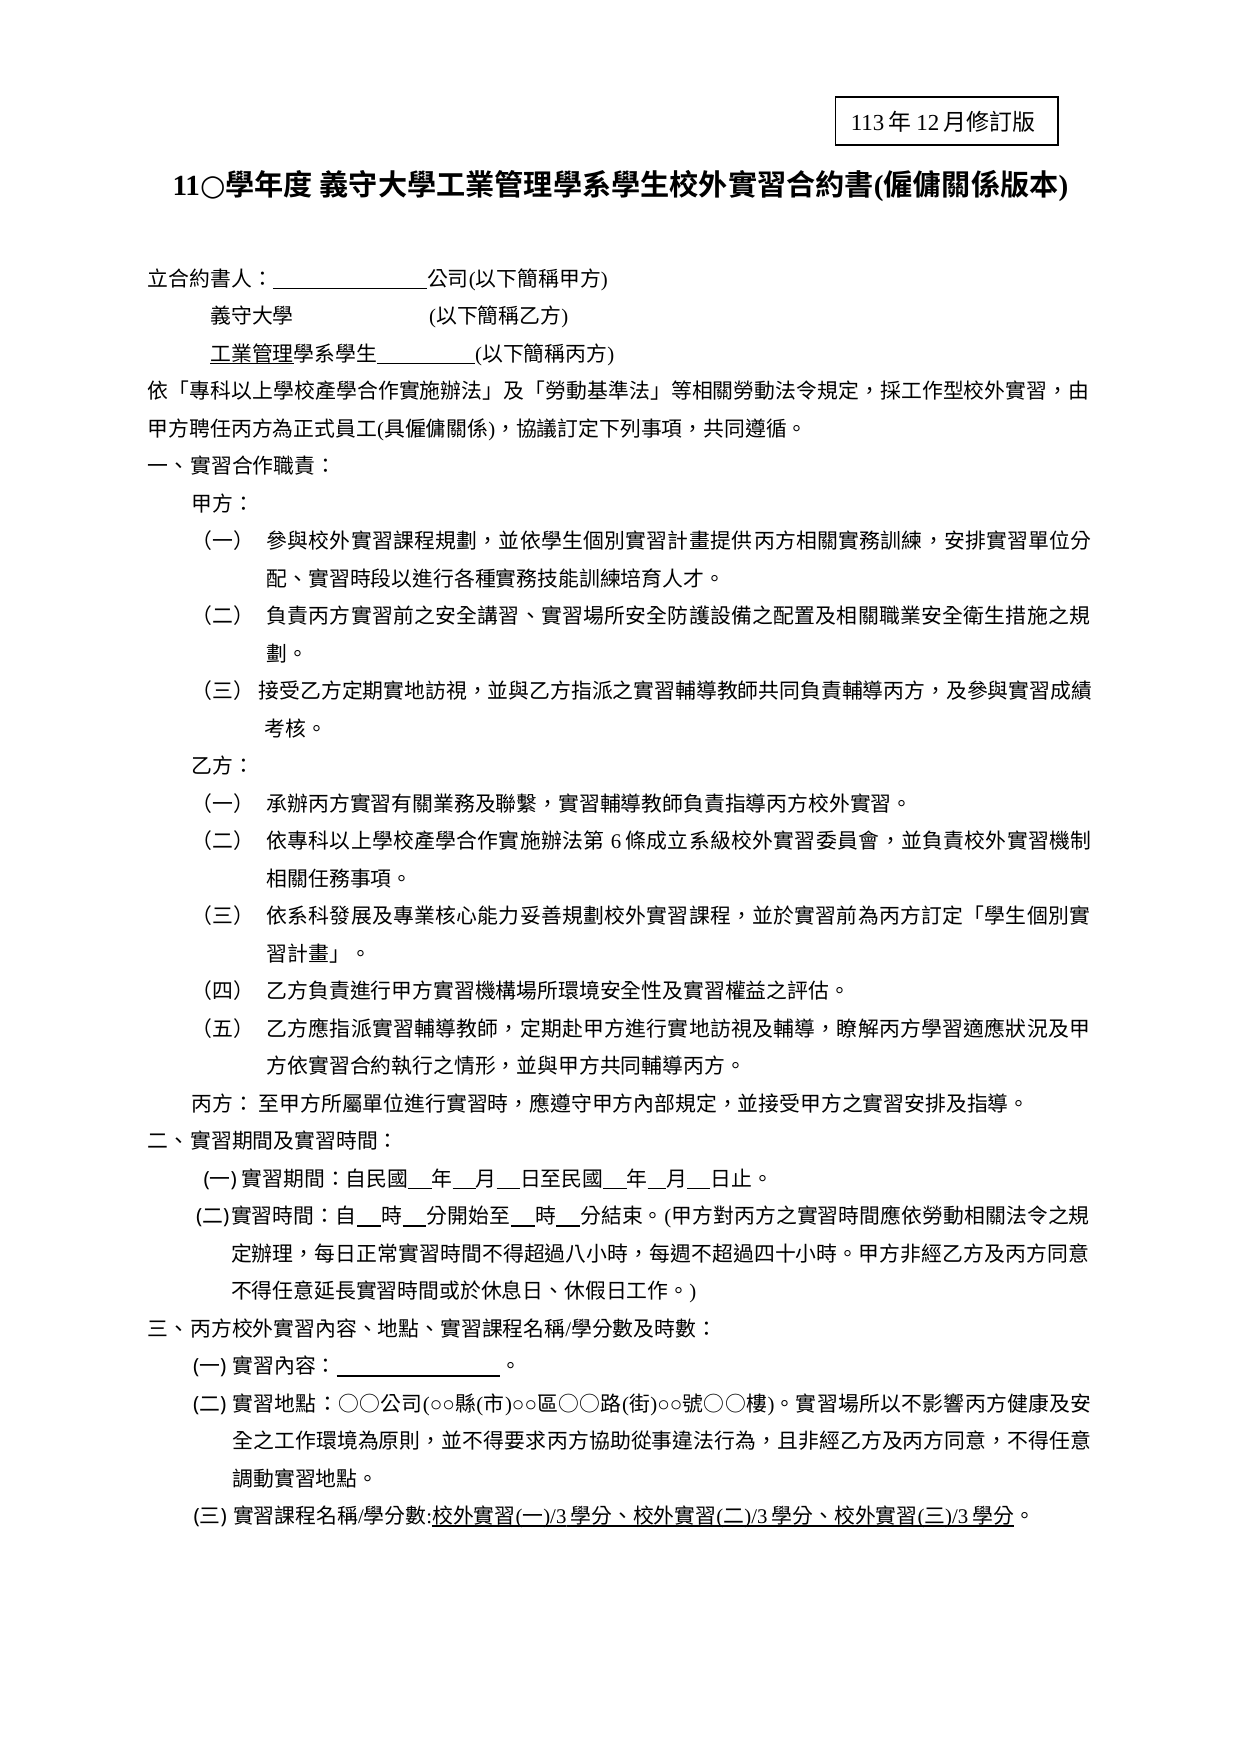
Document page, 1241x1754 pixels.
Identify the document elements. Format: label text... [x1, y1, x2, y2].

text 11○學年度 義守大學工業管理學系學生校外實習合約書(僱傭關係版本) [148, 146, 1092, 221]
list 實習期間及實習時間： [148, 1121, 1092, 1158]
list 乙方負責進行甲方實習機構場所環境安全性及實習權益之評估。 [191, 971, 1092, 1008]
list 實習內容： 。 [193, 1346, 1092, 1383]
text 工業管理學系學生 (以下簡稱丙方) [148, 333, 1092, 371]
list 實習期間：自民國 年 月 日至民國 年 月 日止。 [198, 1158, 1092, 1196]
list 實習時間：自 時 分開始至 時 分結束。(甲方對丙方之實習時間應依勞動相關法令之規定辦理，每日正常實習時間不得超過八小時，每週不超過四十小時。甲方非經乙方及丙方同意不得任意延長實習時間或於休息日、休假日工作。) [196, 1196, 1092, 1308]
list （三） 接受乙方定期實地訪視，並與乙方指派之實習輔導教師共同負責輔導丙方，及參與實習成績考核。 [191, 671, 1092, 746]
text 立合約書人： 公司(以下簡稱甲方) [148, 258, 1092, 296]
list 負責丙方實習前之安全講習、實習場所安全防護設備之配置及相關職業安全衛生措施之規劃。 [191, 596, 1092, 671]
list 依專科以上學校產學合作實施辦法第6條成立系級校外實習委員會，並負責校外實習機制相關任務事項。 [191, 821, 1092, 896]
text 依「專科以上學校產學合作實施辦法」及「勞動基準法」等相關勞動法令規定，採工作型校外實習，由甲方聘任丙方為正式員工(具僱傭關係)，協議訂定下列事項，共同遵循。 [148, 371, 1092, 446]
text 丙方： 至甲方所屬單位進行實習時，應遵守甲方內部規定，並接受甲方之實習安排及指導。 [191, 1083, 1092, 1121]
list 實習課程名稱/學分數:校外實習(一)/3學分、校外實習(二)/3學分、校外實習(三)/3學分。 [193, 1496, 1092, 1533]
list 乙方應指派實習輔導教師，定期赴甲方進行實地訪視及輔導，瞭解丙方學習適應狀況及甲方依實習合約執行之情形，並與甲方共同輔導丙方。 [191, 1008, 1092, 1083]
list 乙方： [191, 746, 1092, 783]
list 實習合作職責： [148, 446, 1092, 483]
list 實習地點：○○公司(○○縣(市)○○區○○路(街)○○號○○樓)。實習場所以不影響丙方健康及安全之工作環境為原則，並不得要求丙方協助從事違法行為，且非經乙方及丙方同意，不得任意調動實習地點。 [193, 1383, 1092, 1496]
list 丙方校外實習內容、地點、實習課程名稱/學分數及時數： [148, 1308, 1092, 1346]
list 參與校外實習課程規劃，並依學生個別實習計畫提供丙方相關實務訓練，安排實習單位分配、實習時段以進行各種實務技能訓練培育人才。 [191, 521, 1092, 596]
text 義守大學 (以下簡稱乙方) [148, 296, 1092, 333]
list 依系科發展及專業核心能力妥善規劃校外實習課程，並於實習前為丙方訂定「學生個別實習計畫」。 [191, 896, 1092, 971]
list 承辦丙方實習有關業務及聯繫，實習輔導教師負責指導丙方校外實習。 [191, 783, 1092, 821]
list 甲方： [191, 483, 1092, 521]
